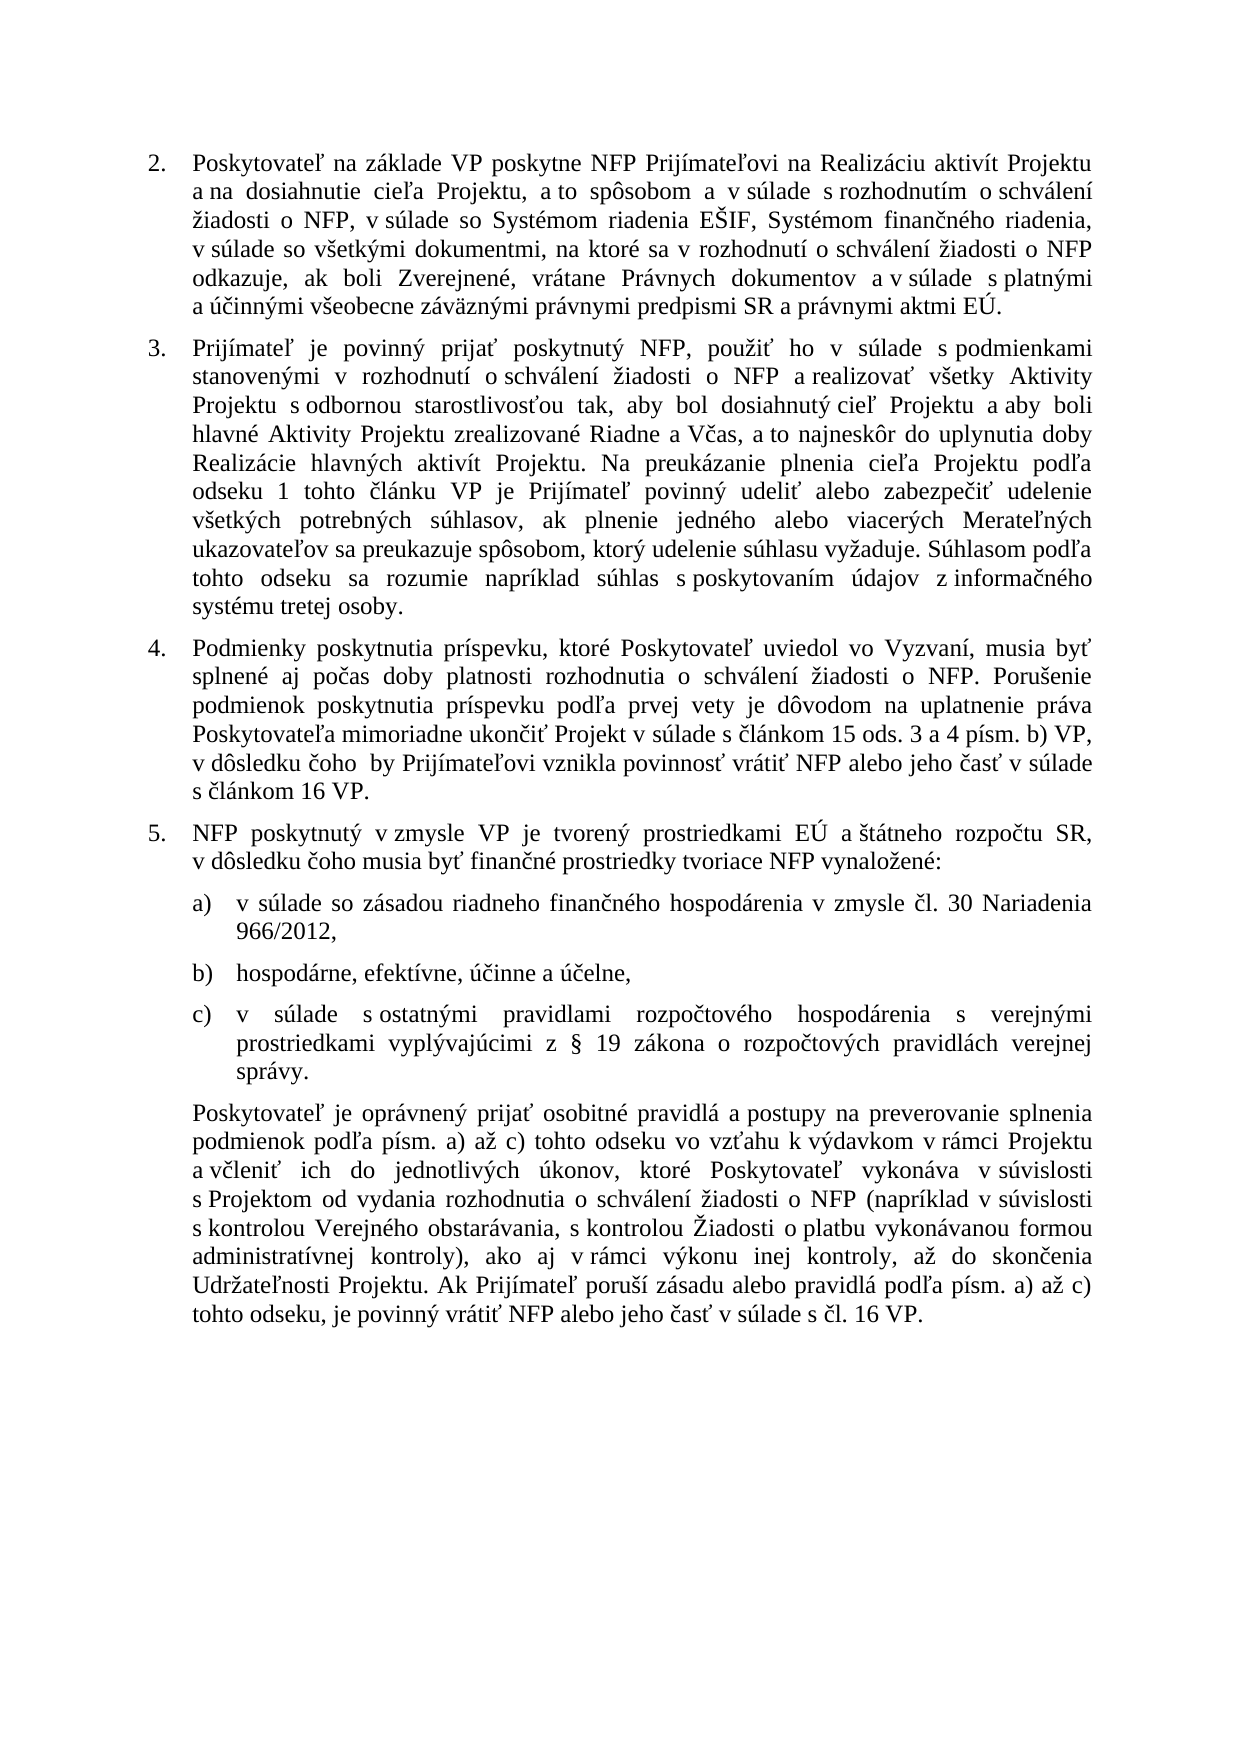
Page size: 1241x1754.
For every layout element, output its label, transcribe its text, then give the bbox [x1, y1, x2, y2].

list Poskytovateľ na základe VP poskytne NFP Prijímateľovi na Realizáciu aktivít Projektu a na dosiahnutie cieľa Projektu, a to spôsobom a v súlade s rozhodnutím o schválení žiadosti o NFP, v súlade so Systémom riadenia EŠIF, Systémom finančného riadenia, v súlade so všetkými dokumentmi, na ktoré sa v rozhodnutí o schválení žiadosti o NFP odkazuje, ak boli Zverejnené, vrátane Právnych dokumentov a v súlade s platnými a účinnými všeobecne záväznými právnymi predpismi SR a právnymi aktmi EÚ. [148, 148, 1093, 320]
list hospodárne, efektívne, účinne a účelne, [192, 958, 1093, 986]
list Prijímateľ je povinný prijať poskytnutý NFP, použiť ho v súlade s podmienkami stanovenými v rozhodnutí o schválení žiadosti o NFP a realizovať všetky Aktivity Projektu s odbornou starostlivosťou tak, aby bol dosiahnutý cieľ Projektu a aby boli hlavné Aktivity Projektu zrealizované Riadne a Včas, a to najneskôr do uplynutia doby Realizácie hlavných aktivít Projektu. Na preukázanie plnenia cieľa Projektu podľa odseku 1 tohto článku VP je Prijímateľ povinný udeliť alebo zabezpečiť udelenie všetkých potrebných súhlasov, ak plnenie jedného alebo viacerých Merateľných ukazovateľov sa preukazuje spôsobom, ktorý udelenie súhlasu vyžaduje. Súhlasom podľa tohto odseku sa rozumie napríklad súhlas s poskytovaním údajov z informačného systému tretej osoby. [148, 333, 1093, 620]
list v súlade s ostatnými pravidlami rozpočtového hospodárenia s verejnými prostriedkami vyplývajúcimi z § 19 zákona o rozpočtových pravidlách verejnej správy. [192, 999, 1093, 1085]
list Poskytovateľ je oprávnený prijať osobitné pravidlá a postupy na preverovanie splnenia podmienok podľa písm. a) až c) tohto odseku vo vzťahu k výdavkom v rámci Projektu a včleniť ich do jednotlivých úkonov, ktoré Poskytovateľ vykonáva v súvislosti s Projektom od vydania rozhodnutia o schválení žiadosti o NFP (napríklad v súvislosti s kontrolou Verejného obstarávania, s kontrolou Žiadosti o platbu vykonávanou formou administratívnej kontroly), ako aj v rámci výkonu inej kontroly, až do skončenia Udržateľnosti Projektu. Ak Prijímateľ poruší zásadu alebo pravidlá podľa písm. a) až c) tohto odseku, je povinný vrátiť NFP alebo jeho časť v súlade s čl. 16 VP. [192, 1098, 1093, 1328]
list NFP poskytnutý v zmysle VP je tvorený prostriedkami EÚ a štátneho rozpočtu SR, v dôsledku čoho musia byť finančné prostriedky tvoriace NFP vynaložené: [148, 818, 1093, 875]
list v súlade so zásadou riadneho finančného hospodárenia v zmysle čl. 30 Nariadenia 966/2012, [192, 888, 1093, 945]
list Podmienky poskytnutia príspevku, ktoré Poskytovateľ uviedol vo Vyzvaní, musia byť splnené aj počas doby platnosti rozhodnutia o schválení žiadosti o NFP. Porušenie podmienok poskytnutia príspevku podľa prvej vety je dôvodom na uplatnenie práva Poskytovateľa mimoriadne ukončiť Projekt v súlade s článkom 15 ods. 3 a 4 písm. b) VP, v dôsledku čoho by Prijímateľovi vznikla povinnosť vrátiť NFP alebo jeho časť v súlade s článkom 16 VP. [148, 633, 1093, 805]
